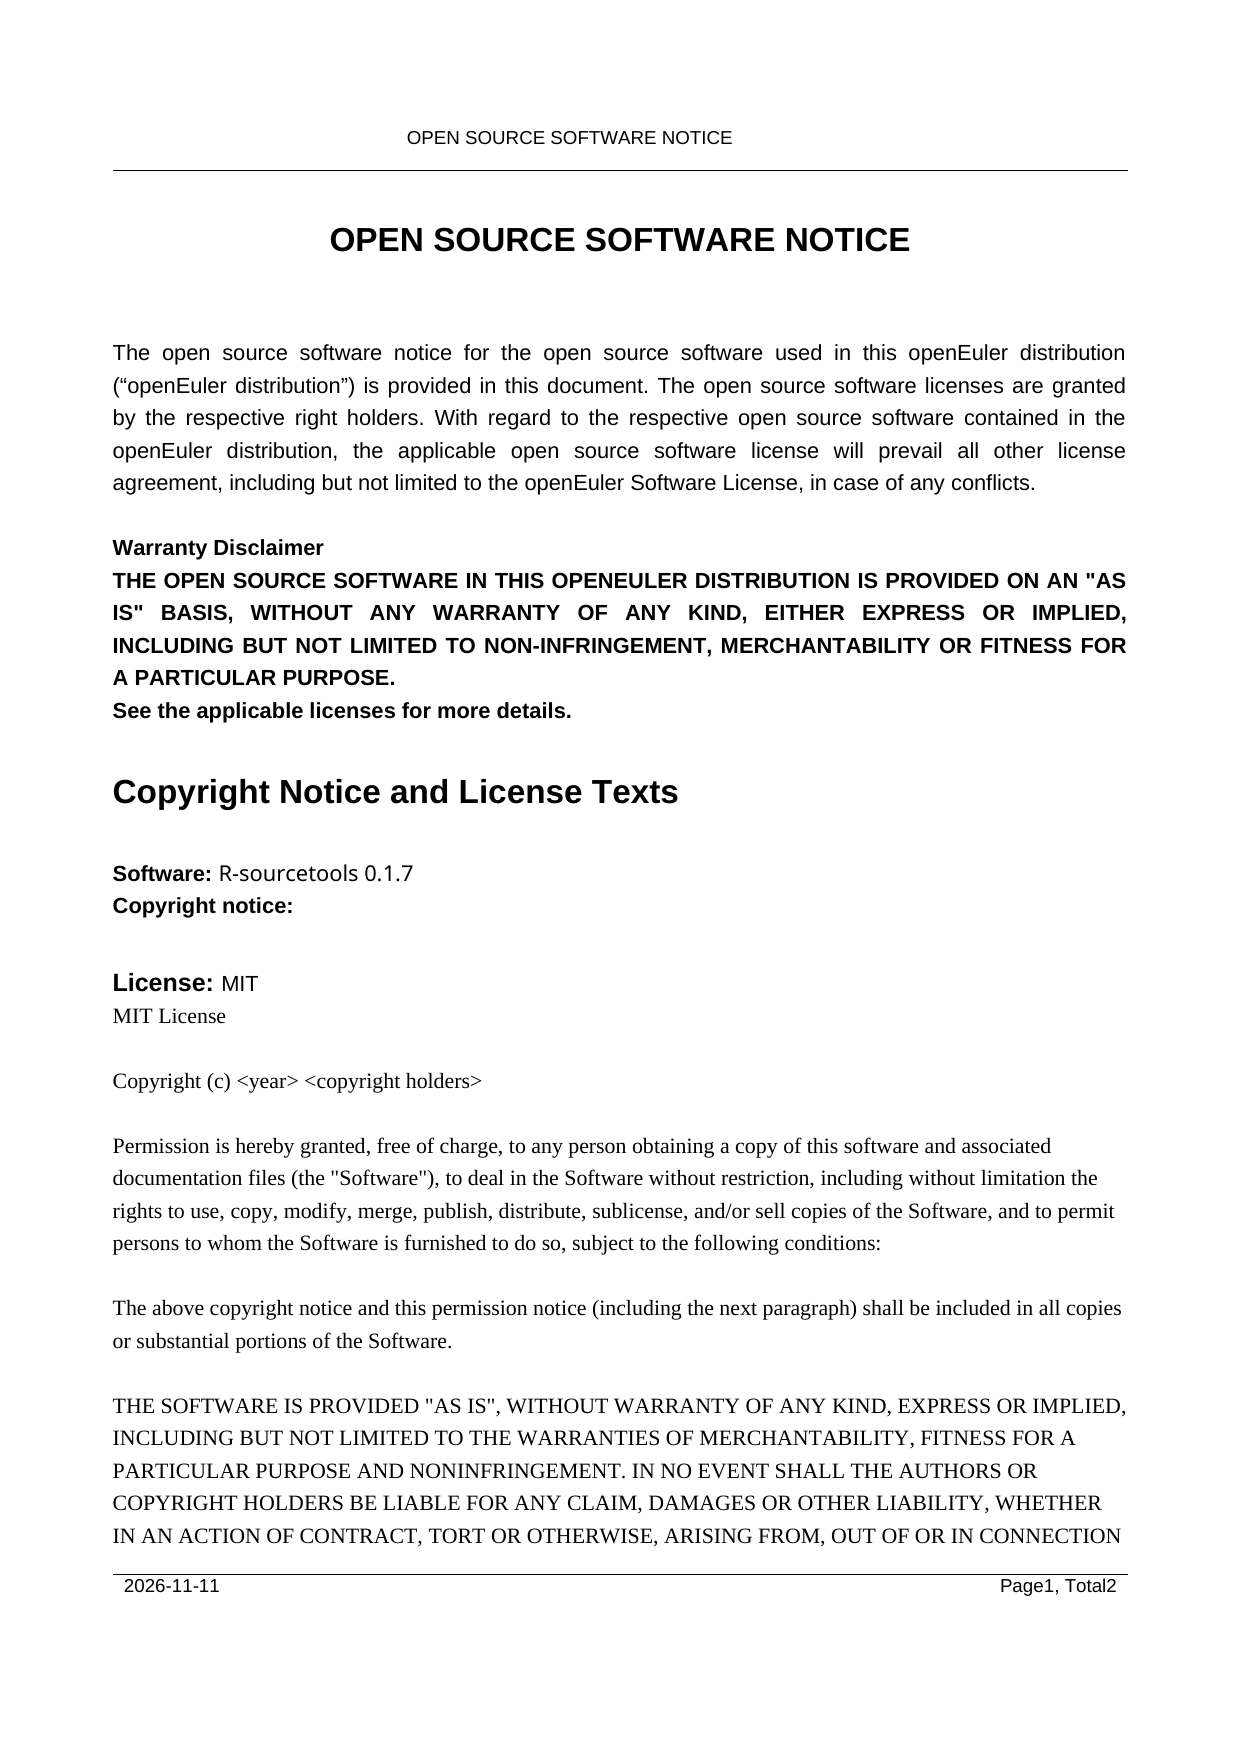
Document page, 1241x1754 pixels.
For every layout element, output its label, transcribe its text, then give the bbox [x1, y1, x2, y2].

text License: MIT [112, 966, 1128, 999]
text Copyright notice: [112, 889, 1128, 921]
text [112, 999, 1128, 1551]
text THE OPEN SOURCE SOFTWARE IN THIS OPENEULER DISTRIBUTION IS PROVIDED ON AN "AS IS" BASIS, WITHOUT ANY WARRANTY OF ANY KIND, EITHER EXPRESS OR IMPLIED, INCLUDING BUT NOT LIMITED TO NON-INFRINGEMENT, MERCHANTABILITY OR FITNESS FOR A PARTICULAR PURPOSE. See the applicable licenses for more details. [112, 564, 1128, 726]
text OPEN SOURCE SOFTWARE NOTICE [112, 206, 1128, 271]
text Copyright Notice and License Texts [112, 759, 1128, 824]
title Software: R-sourcetools 0.1.7 [112, 856, 1128, 889]
text Warranty Disclaimer [112, 531, 1128, 564]
text The open source software notice for the open source software used in this openEuler distribution (“openEuler distribution”) is provided in this document. The open source software licenses are granted by the respective right holders. With regard to the respective open source software contained in the openEuler distribution, the applicable open source software license will prevail all other license agreement, including but not limited to the openEuler Software License, in case of any conflicts. [112, 336, 1128, 499]
